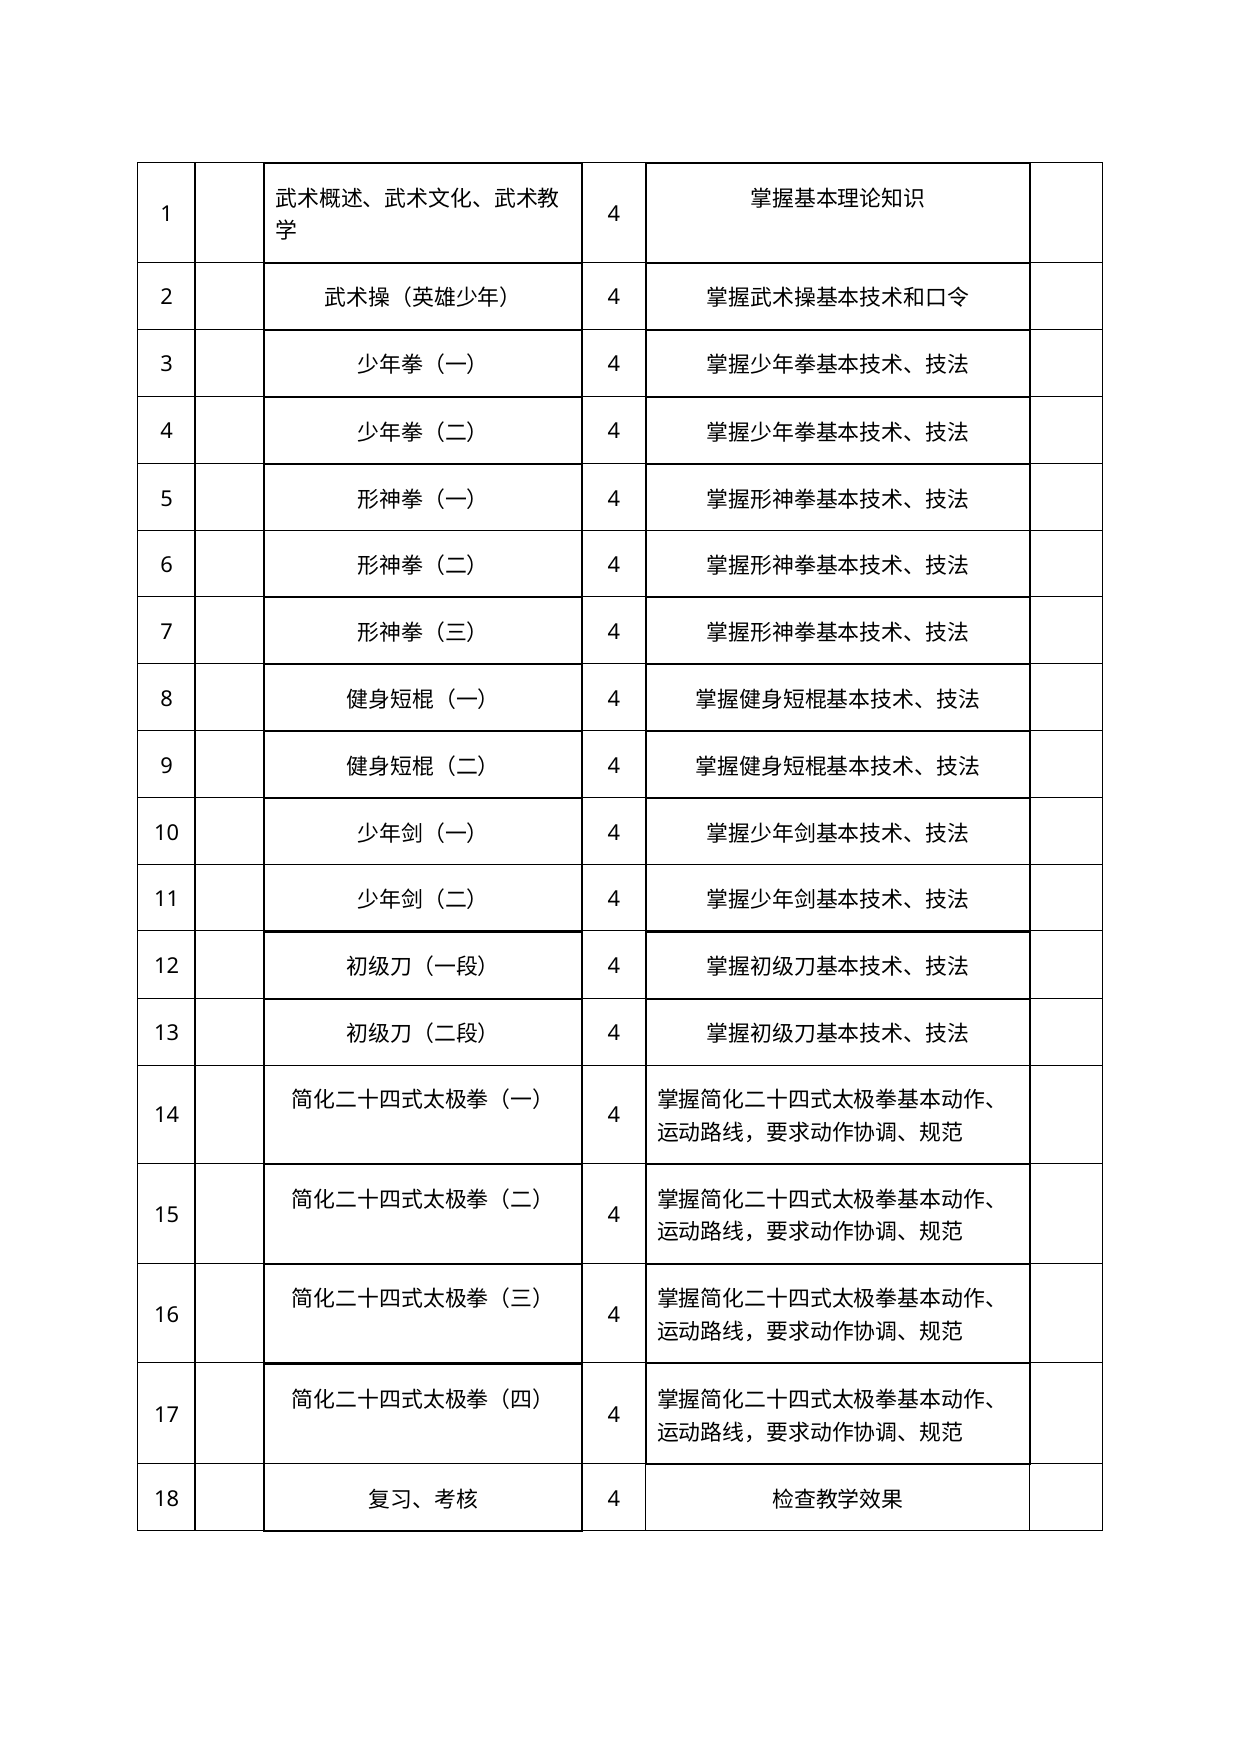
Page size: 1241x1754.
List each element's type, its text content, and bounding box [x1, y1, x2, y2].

table_cell 掌握初级刀基本技术、技法 [647, 1000, 1029, 1064]
table_cell [196, 1066, 263, 1163]
table_cell 4 [583, 865, 645, 930]
table_cell 4 [583, 1066, 645, 1163]
table_cell 4 [583, 931, 645, 997]
table_cell [1031, 263, 1102, 329]
table_cell 4 [583, 597, 645, 663]
table_cell 武术操（英雄少年） [265, 264, 581, 329]
table_cell 掌握形神拳基本技术、技法 [647, 531, 1029, 596]
table_cell [1031, 999, 1102, 1064]
table_cell [1031, 163, 1102, 262]
table_cell 17 [138, 1363, 194, 1463]
table_cell 初级刀（二段） [265, 1000, 581, 1064]
table_cell [1031, 1164, 1102, 1263]
table_cell 4 [583, 1264, 645, 1362]
table_cell 11 [138, 865, 194, 930]
table_cell 掌握简化二十四式太极拳基本动作、运动路线，要求动作协调、规范 [647, 1265, 1029, 1362]
table_cell 掌握简化二十四式太极拳基本动作、运动路线，要求动作协调、规范 [647, 1066, 1029, 1163]
table_cell [196, 731, 263, 797]
table_cell 8 [138, 664, 194, 730]
table_cell 18 [138, 1464, 194, 1530]
table_cell 掌握形神拳基本技术、技法 [647, 598, 1029, 663]
table_cell 4 [583, 1164, 645, 1263]
table_cell [1031, 865, 1102, 930]
table_cell 掌握健身短棍基本技术、技法 [647, 665, 1029, 730]
table_cell [196, 597, 263, 663]
table_cell 健身短棍（二） [265, 732, 581, 797]
table_cell [1031, 531, 1102, 596]
table_cell 简化二十四式太极拳（二） [265, 1165, 581, 1263]
table_cell [196, 330, 263, 396]
table_cell 掌握少年拳基本技术、技法 [647, 331, 1029, 396]
table_cell 掌握形神拳基本技术、技法 [647, 465, 1029, 530]
table_cell 检查教学效果 [646, 1465, 1029, 1530]
table_cell 7 [138, 597, 194, 663]
table_cell 5 [138, 464, 194, 530]
table_cell 掌握健身短棍基本技术、技法 [647, 732, 1029, 797]
table_cell [1031, 731, 1102, 797]
table_cell 4 [583, 999, 645, 1064]
table_cell 4 [583, 263, 645, 329]
table_cell 4 [583, 464, 645, 530]
table_cell [196, 397, 263, 463]
table_cell 少年剑（一） [265, 799, 581, 864]
table_cell 少年剑（二） [265, 865, 581, 930]
table_cell 掌握少年拳基本技术、技法 [647, 398, 1029, 463]
table_cell 6 [138, 531, 194, 596]
table_cell [1031, 397, 1102, 463]
table_cell 初级刀（一段） [265, 933, 581, 997]
table_cell 4 [583, 1363, 645, 1463]
table_cell [196, 464, 263, 530]
table_cell [1031, 597, 1102, 663]
table_cell [1030, 1464, 1102, 1530]
table_cell 简化二十四式太极拳（四） [265, 1365, 581, 1463]
table_cell 13 [138, 999, 194, 1064]
table_cell 4 [583, 330, 645, 396]
table_cell 1 [138, 163, 194, 262]
table_cell 10 [138, 798, 194, 864]
table_cell [196, 865, 263, 930]
table_cell 掌握简化二十四式太极拳基本动作、运动路线，要求动作协调、规范 [647, 1165, 1029, 1263]
table_cell 少年拳（一） [265, 331, 581, 396]
table_cell 掌握少年剑基本技术、技法 [647, 865, 1029, 930]
table_cell [196, 1164, 263, 1263]
table_cell 4 [583, 664, 645, 730]
table_cell 4 [583, 1464, 645, 1530]
table_cell [196, 1363, 263, 1463]
table_cell 简化二十四式太极拳（三） [265, 1265, 581, 1362]
table_cell [1031, 1264, 1102, 1362]
table_cell 健身短棍（一） [265, 665, 581, 730]
table_cell [1031, 1363, 1102, 1463]
table_cell 形神拳（二） [265, 531, 581, 596]
table_cell 4 [583, 731, 645, 797]
table_cell [196, 798, 263, 864]
table_cell [1031, 664, 1102, 730]
table_cell 4 [583, 798, 645, 864]
table_cell 4 [583, 163, 645, 262]
table_cell [196, 931, 263, 997]
table_cell 9 [138, 731, 194, 797]
table_cell 15 [138, 1164, 194, 1263]
table_cell [196, 1264, 263, 1362]
table_cell 掌握简化二十四式太极拳基本动作、运动路线，要求动作协调、规范 [647, 1364, 1029, 1463]
table_cell 16 [138, 1264, 194, 1362]
table_cell 形神拳（一） [265, 465, 581, 530]
table_cell 掌握武术操基本技术和口令 [647, 264, 1029, 329]
table_cell 简化二十四式太极拳（一） [265, 1066, 581, 1163]
table_cell [1031, 330, 1102, 396]
table_cell [196, 263, 263, 329]
table_cell 4 [138, 397, 194, 463]
table_cell [1031, 1066, 1102, 1163]
table_cell 4 [583, 531, 645, 596]
table_cell [196, 999, 263, 1064]
table_cell 复习、考核 [265, 1464, 581, 1530]
table_cell [196, 163, 263, 262]
table_cell 2 [138, 263, 194, 329]
table_cell 形神拳（三） [265, 598, 581, 663]
table_cell 4 [583, 397, 645, 463]
table_cell 掌握基本理论知识 [647, 164, 1029, 262]
table_cell 掌握少年剑基本技术、技法 [647, 799, 1029, 864]
table_cell [196, 1464, 263, 1530]
table_cell 武术概述、武术文化、武术教学 [265, 164, 581, 262]
table_cell 掌握初级刀基本技术、技法 [647, 933, 1029, 997]
table_cell [1031, 464, 1102, 530]
table_cell [1031, 798, 1102, 864]
table_cell 12 [138, 931, 194, 997]
table_cell [1031, 931, 1102, 997]
table_cell 少年拳（二） [265, 398, 581, 463]
table_cell [196, 531, 263, 596]
table_cell 3 [138, 330, 194, 396]
table_cell 14 [138, 1066, 194, 1163]
table_cell [196, 664, 263, 730]
